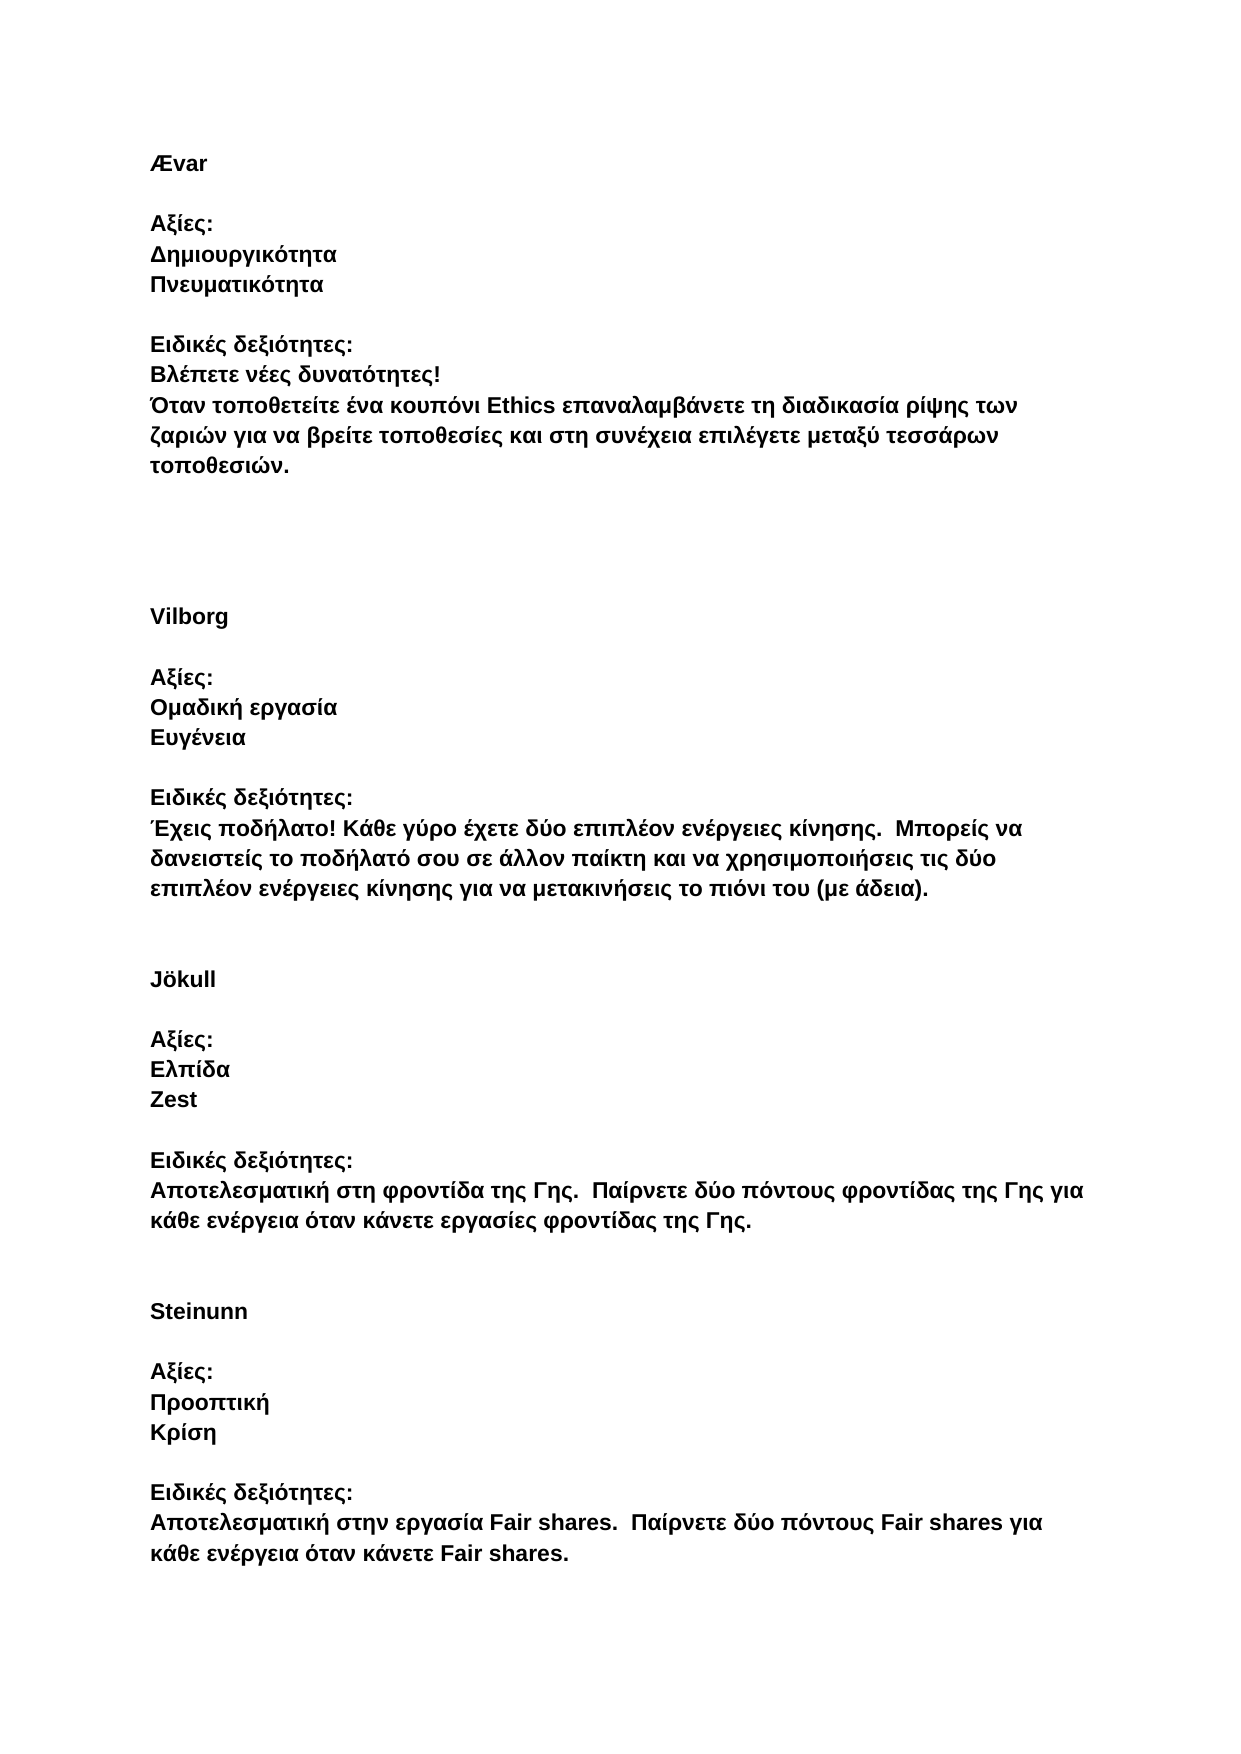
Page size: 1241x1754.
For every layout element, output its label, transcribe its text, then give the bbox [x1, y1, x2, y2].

text Ομαδική εργασία [150, 694, 1090, 720]
text Αξίες: [150, 1026, 1090, 1052]
text Vilborg [150, 603, 1090, 629]
text Steinunn [150, 1298, 1090, 1324]
text Προοπτική [150, 1388, 1090, 1415]
text Αξίες: [150, 1358, 1090, 1385]
text Ευγένεια [150, 724, 1090, 750]
text Jökull [150, 966, 1090, 992]
text Αξίες: [150, 210, 1090, 237]
text Ειδικές δεξιότητες: [150, 331, 1090, 358]
text Κρίση [150, 1419, 1090, 1445]
text Ειδικές δεξιότητες: [150, 1479, 1090, 1506]
text Όταν τοποθετείτε ένα κουπόνι Ethics επαναλαμβάνετε τη διαδικασία ρίψης των ζαριών για να βρείτε τοποθεσίες και στη συνέχεια επιλέγετε μεταξύ τεσσάρων τοποθεσιών. [150, 392, 1090, 478]
text Αποτελεσματική στην εργασία Fair shares. Παίρνετε δύο πόντους Fair shares για κάθε ενέργεια όταν κάνετε Fair shares. [150, 1509, 1090, 1566]
text Ελπίδα [150, 1056, 1090, 1083]
text Βλέπετε νέες δυνατότητες! [150, 361, 1090, 388]
text Δημιουργικότητα [150, 241, 1090, 267]
text Ειδικές δεξιότητες: [150, 784, 1090, 811]
text Έχεις ποδήλατο! Κάθε γύρο έχετε δύο επιπλέον ενέργειες κίνησης. Μπορείς να δανειστείς το ποδήλατό σου σε άλλον παίκτη και να χρησιμοποιήσεις τις δύο επιπλέον ενέργειες κίνησης για να μετακινήσεις το πιόνι του (με άδεια). [150, 814, 1090, 901]
text Ævar [150, 150, 1090, 176]
text Πνευματικότητα [150, 271, 1090, 297]
text Αξίες: [150, 663, 1090, 690]
text Zest [150, 1086, 1090, 1113]
text Αποτελεσματική στη φροντίδα της Γης. Παίρνετε δύο πόντους φροντίδας της Γης για κάθε ενέργεια όταν κάνετε εργασίες φροντίδας της Γης. [150, 1177, 1090, 1234]
text Ειδικές δεξιότητες: [150, 1147, 1090, 1173]
